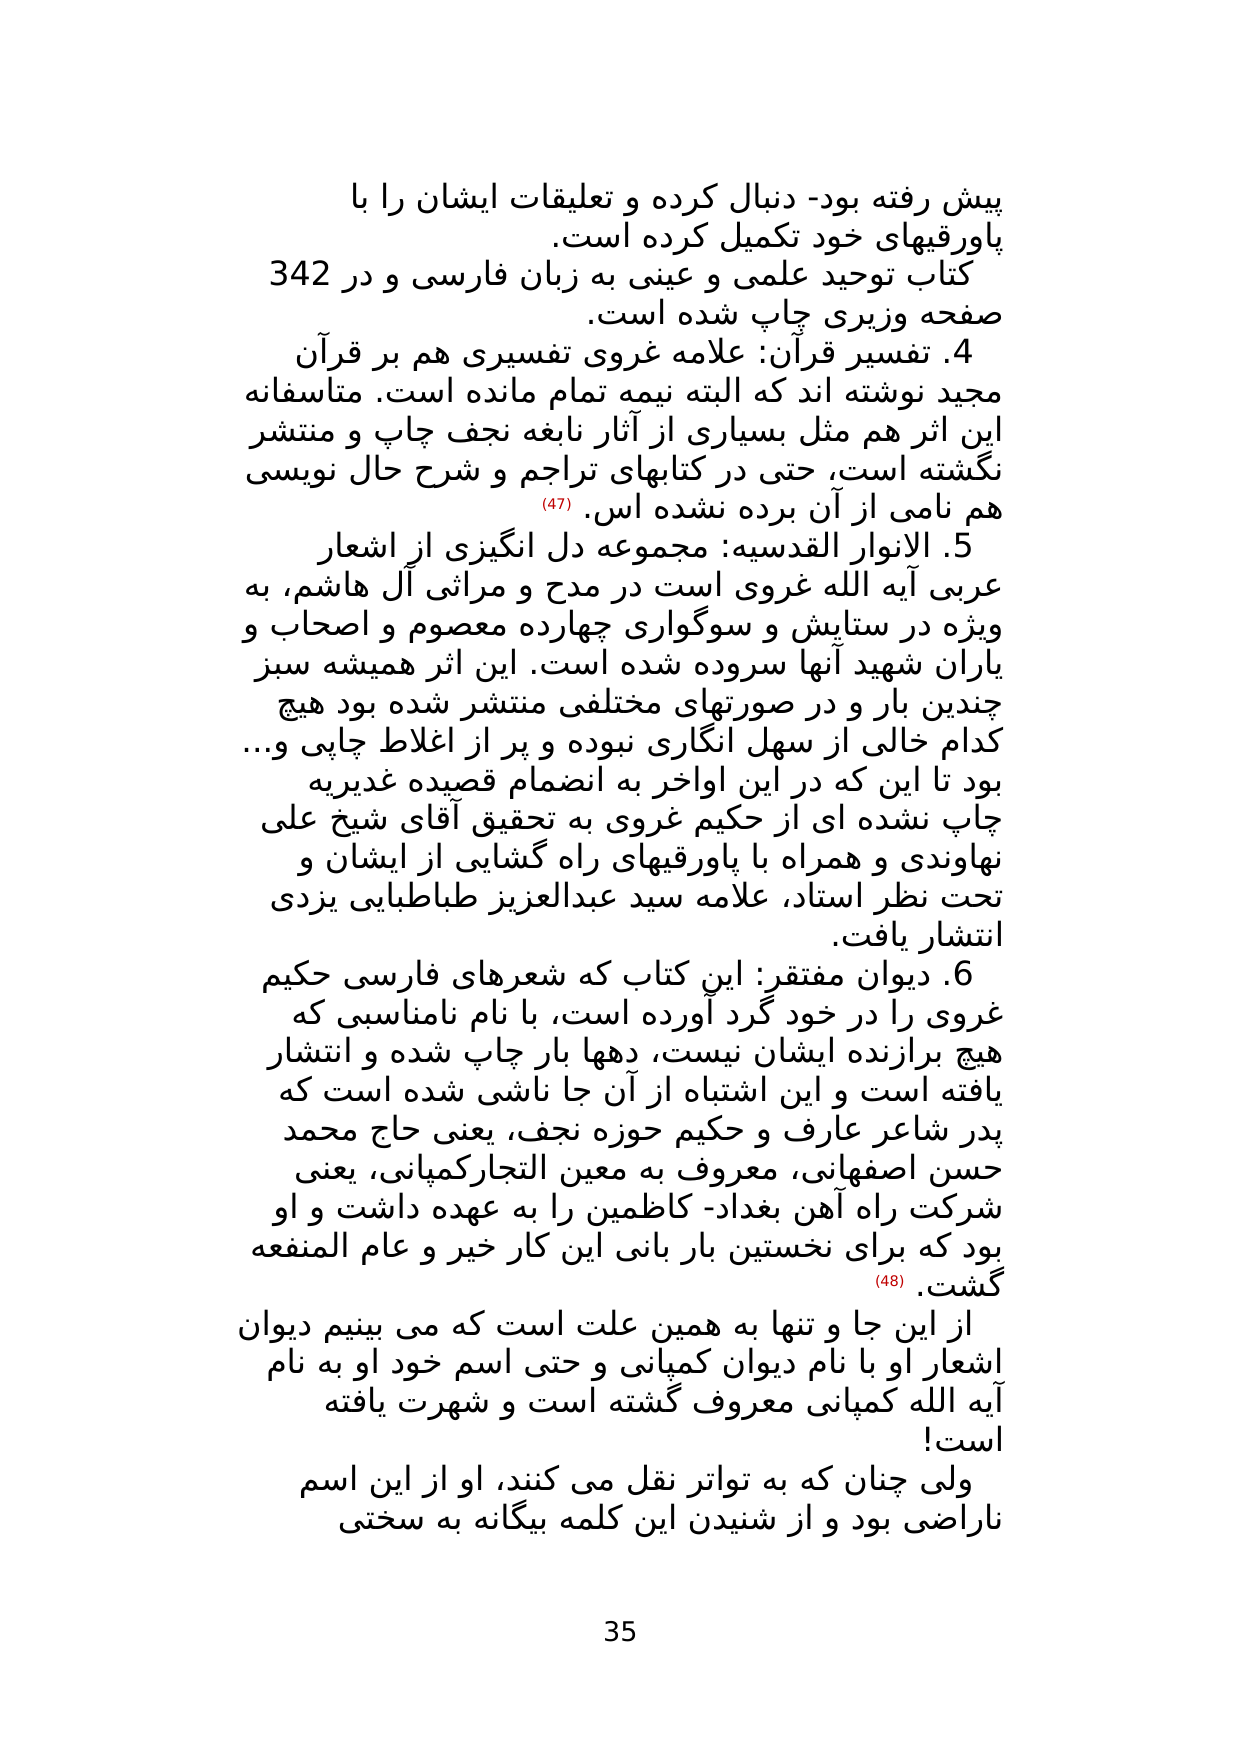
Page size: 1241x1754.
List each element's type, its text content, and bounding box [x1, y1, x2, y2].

text 5. الانوار القدسيه: مجموعه دل انگيزى از اشعار عربى آيه الله غروى است در مدح و مراثى آل هاشم، به ويژه در ستايش و سوگوارى چهارده معصوم و اصحاب و ياران شهيد آنها سروده شده است. اين اثر هميشه سبز چندين بار و در صورتهاى مختلفى منتشر شده بود هيچ كدام خالى از سهل انگارى نبوده و پر از اغلاط چاپى و... بود تا اين كه در اين اواخر به انضمام قصيده غديريه چاپ نشده اى از حكيم غروى به تحقيق آقاى شيخ على نهاوندى و همراه با پاورقيهاى راه گشايى از ايشان و تحت نظر استاد، علامه سيد عبدالعزيز طباطبايى يزدى انتشار يافت. [236, 527, 1004, 954]
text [236, 177, 1004, 255]
text از اين جا و تنها به همين علت است كه مى بينيم ديوان اشعار او با نام ديوان كمپانى و حتى اسم خود او به نام آيه الله كمپانى معروف گشته است و شهرت يافته است! [236, 1304, 1004, 1459]
text 4. تفسير قرآن: علامه غروى تفسيرى هم بر قرآن مجيد نوشته اند كه البته نيمه تمام مانده است. متاسفانه اين اثر هم مثل بسيارى از آثار نابغه نجف چاپ و منتشر نگشته است، حتى در كتابهاى تراجم و شرح حال نويسى هم نامى از آن برده نشده اس. (47) [236, 333, 1004, 527]
text كتاب توحيد علمى و عينى به زبان فارسى و در 342 صفحه وزيرى چاپ شده است. [236, 255, 1004, 333]
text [236, 1459, 1004, 1537]
text 6. ديوان مفتقر: اين كتاب كه شعرهاى فارسى حكيم غروى را در خود گرد آورده است، با نام نامناسبى كه هيچ برازنده ايشان نيست، دهها بار چاپ شده و انتشار يافته است و اين اشتباه از آن جا ناشى شده است كه پدر شاعر عارف و حكيم حوزه نجف، يعنى حاج محمد حسن اصفهانى، معروف به معين التجاركمپانى، يعنى شركت راه آهن بغداد- كاظمين را به عهده داشت و او بود كه براى نخستين بار بانى اين كار خير و عام المنفعه گشت. (48) [236, 954, 1004, 1304]
